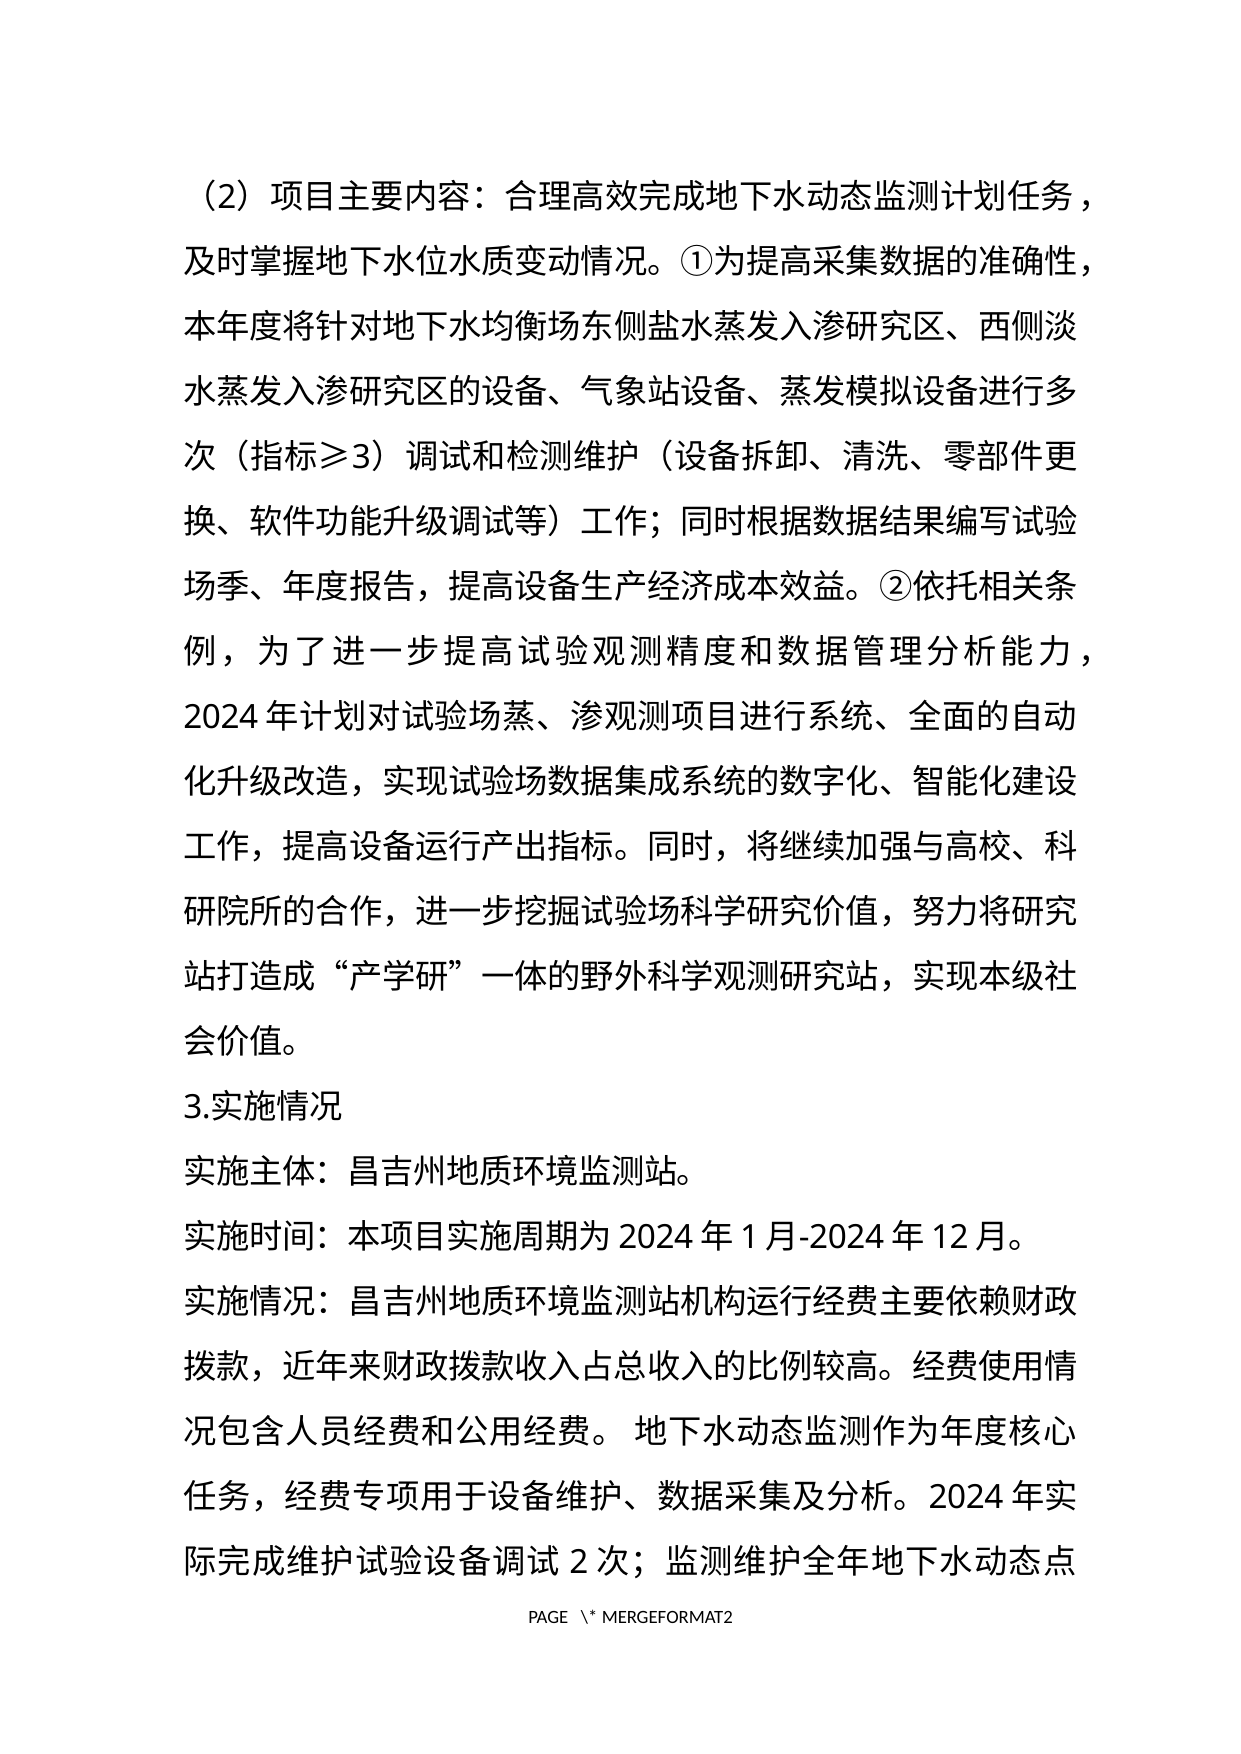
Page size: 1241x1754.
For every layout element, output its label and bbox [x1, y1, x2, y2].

text [183, 162, 1078, 1592]
